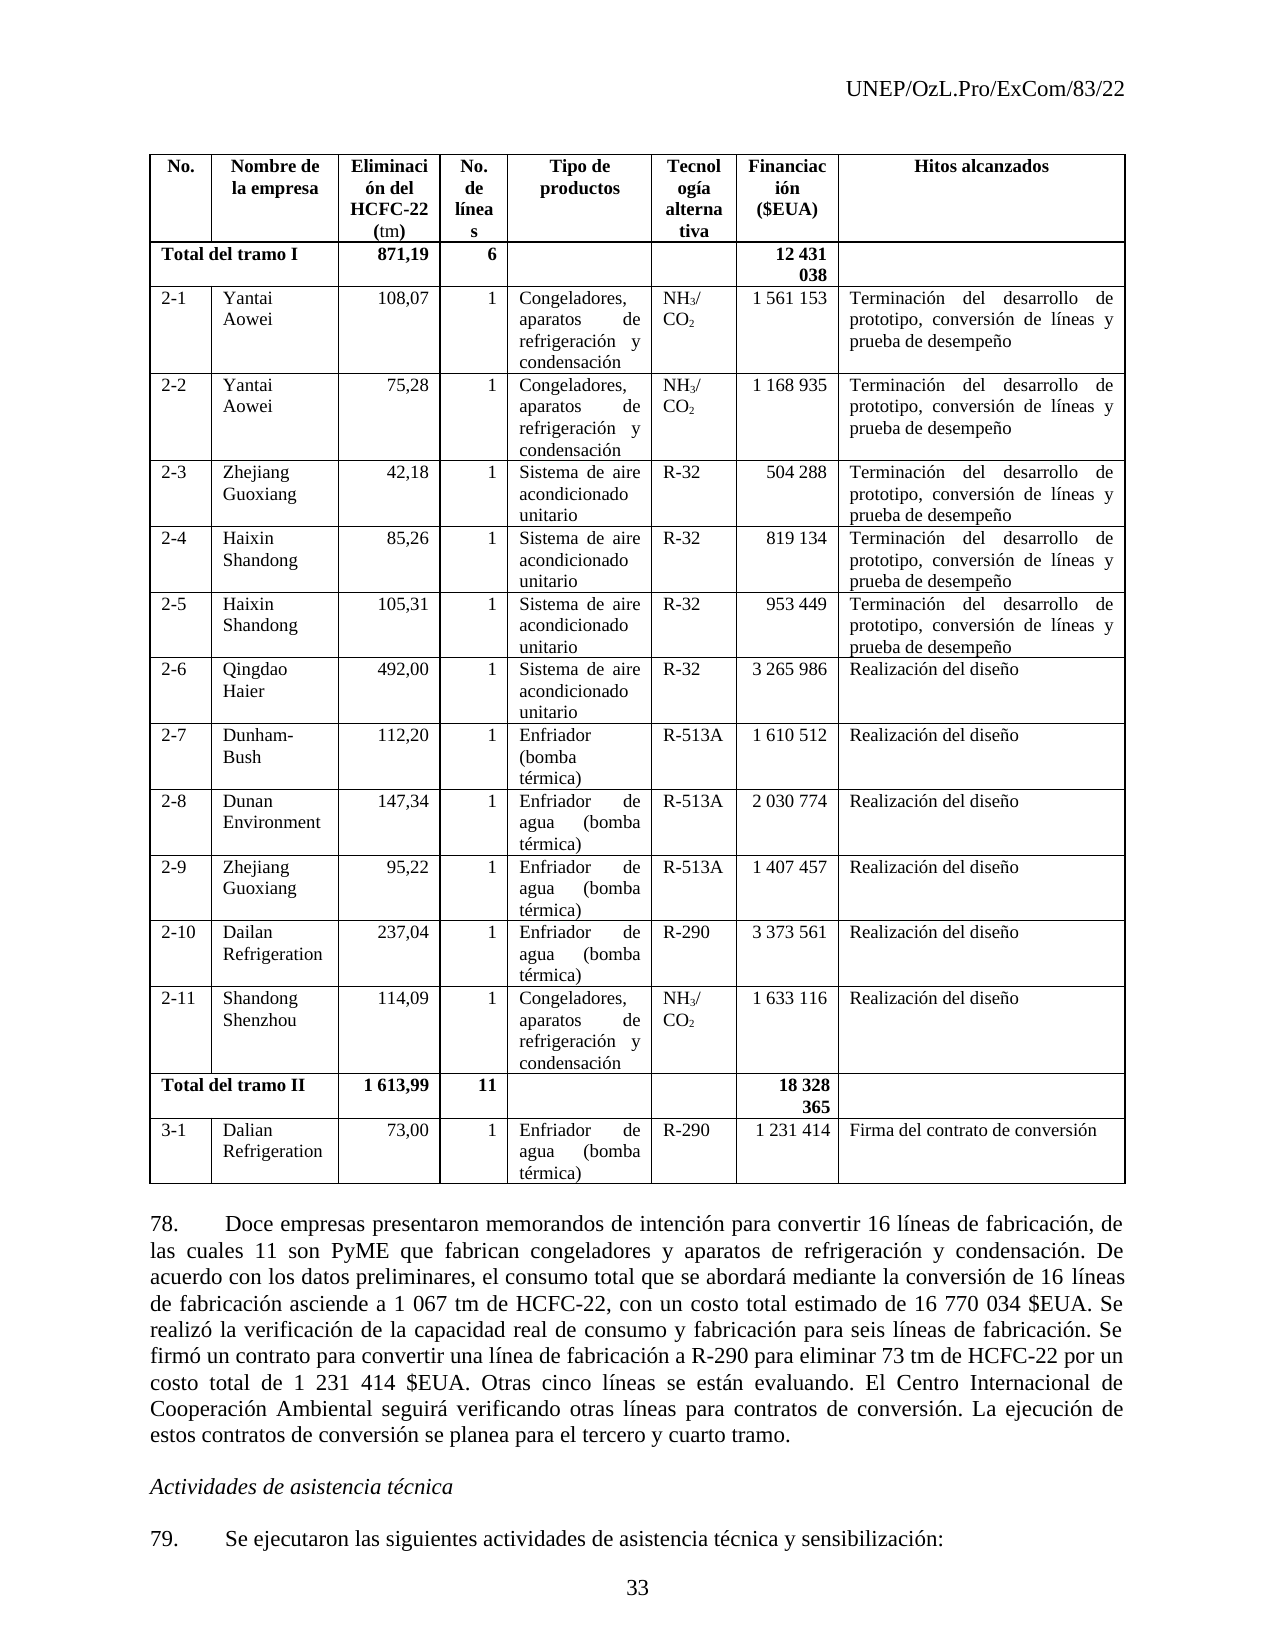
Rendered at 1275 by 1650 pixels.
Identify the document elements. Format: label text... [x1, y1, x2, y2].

table_cell [652, 1074, 736, 1117]
table_cell Terminación del desarrollo de prototipo, conversión de líneas y prueba de desempeño [839, 461, 1124, 526]
table_cell Sistema de aire acondicionado unitario [508, 527, 651, 592]
table_cell Enfriador (bomba térmica) [508, 724, 651, 789]
table_cell 819 134 [737, 527, 838, 592]
table_header No. de líneas [441, 155, 507, 241]
table_cell 1 [441, 790, 507, 854]
table_cell R-32 [652, 527, 736, 592]
table_cell Realización del diseño [839, 790, 1124, 854]
table_cell 147,34 [339, 790, 439, 854]
table_cell 114,09 [339, 987, 439, 1073]
table_cell Firma del contrato de conversión [839, 1119, 1124, 1183]
table_cell Sistema de aire acondicionado unitario [508, 593, 651, 657]
table_cell 112,20 [339, 724, 439, 789]
table_cell NH3/ CO2 [652, 287, 736, 373]
table_cell 11 [441, 1074, 507, 1117]
table_cell 504 288 [737, 461, 838, 526]
table_cell Enfriador de agua (bomba térmica) [508, 1119, 651, 1183]
table_cell R-32 [652, 461, 736, 526]
table_cell Realización del diseño [839, 856, 1124, 920]
table_cell 1 [441, 374, 507, 460]
table_header Tecnología alternativa [652, 155, 736, 241]
table_header Nombre de la empresa [212, 155, 338, 241]
table_cell [508, 1074, 651, 1117]
table_cell 1 168 935 [737, 374, 838, 460]
table_cell Enfriador de agua (bomba térmica) [508, 790, 651, 854]
table_header Hitos alcanzados [839, 155, 1124, 241]
table_cell 85,26 [339, 527, 439, 592]
table_cell 1 [441, 461, 507, 526]
subtitle Doce empresas presentaron memorandos de intención para convertir 16 líneas de fabricación, de las cuales 11 son PyME que fabrican congeladores y aparatos de refrigeración y condensación. De acuerdo con los datos preliminares, el consumo total que se abordará mediante la conversión de 16 líneas de fabricación asciende a 1 067 tm de HCFC-22, con un costo total estimado de 16 770 034 $EUA. Se realizó la verificación de la capacidad real de consumo y fabricación para seis líneas de fabricación. Se firmó un contrato para convertir una línea de fabricación a R-290 para eliminar 73 tm de HCFC-22 por un costo total de 1 231 414 $EUA. Otras cinco líneas se están evaluando. El Centro Internacional de Cooperación Ambiental seguirá verificando otras líneas para contratos de conversión. La ejecución de estos contratos de conversión se planea para el tercero y cuarto tramo. [150, 1211, 1125, 1448]
table_cell 2-7 [151, 724, 211, 789]
table_cell [508, 243, 651, 286]
table_cell 105,31 [339, 593, 439, 657]
table_cell R-32 [652, 658, 736, 723]
table_cell Terminación del desarrollo de prototipo, conversión de líneas y prueba de desempeño [839, 374, 1124, 460]
table_cell Terminación del desarrollo de prototipo, conversión de líneas y prueba de desempeño [839, 593, 1124, 657]
table_cell Terminación del desarrollo de prototipo, conversión de líneas y prueba de desempeño [839, 527, 1124, 592]
table_cell 492,00 [339, 658, 439, 723]
table_cell 12 431 038 [737, 243, 838, 286]
table_cell Zhejiang Guoxiang [212, 461, 338, 526]
table_cell Realización del diseño [839, 987, 1124, 1073]
table_cell 871,19 [339, 243, 439, 286]
table_cell Sistema de aire acondicionado unitario [508, 461, 651, 526]
table_cell 1 [441, 593, 507, 657]
table_cell Total del tramo I [151, 243, 338, 286]
table_cell 1 610 512 [737, 724, 838, 789]
table_cell 18 328 365 [737, 1074, 838, 1117]
text Actividades de asistencia técnica [150, 1473, 1125, 1499]
table_cell R-513A [652, 790, 736, 854]
table_cell Haixin Shandong [212, 527, 338, 592]
table_cell 3 373 561 [737, 921, 838, 986]
table_cell NH3/ CO2 [652, 987, 736, 1073]
table_cell Congeladores, aparatos de refrigeración y condensación [508, 374, 651, 460]
table_cell Congeladores, aparatos de refrigeración y condensación [508, 987, 651, 1073]
table_cell Qingdao Haier [212, 658, 338, 723]
table_cell 108,07 [339, 287, 439, 373]
table_cell 1 [441, 987, 507, 1073]
table_header No. [151, 155, 211, 241]
table_cell Yantai Aowei [212, 374, 338, 460]
table_cell NH3/ CO2 [652, 374, 736, 460]
table_cell Yantai Aowei [212, 287, 338, 373]
table_cell 1 407 457 [737, 856, 838, 920]
table_cell Sistema de aire acondicionado unitario [508, 658, 651, 723]
table_cell Dailan Refrigeration [212, 921, 338, 986]
table_cell Total del tramo II [151, 1074, 338, 1117]
table_cell Dunan Environment [212, 790, 338, 854]
table_cell 42,18 [339, 461, 439, 526]
table_cell 95,22 [339, 856, 439, 920]
table_cell 2-6 [151, 658, 211, 723]
table_cell 2-8 [151, 790, 211, 854]
table_cell R-290 [652, 1119, 736, 1183]
table_cell 1 [441, 287, 507, 373]
table_cell R-513A [652, 724, 736, 789]
table_cell 1 [441, 658, 507, 723]
table_cell [652, 243, 736, 286]
table_cell 2-5 [151, 593, 211, 657]
table_cell Dalian Refrigeration [212, 1119, 338, 1183]
table_cell 2-1 [151, 287, 211, 373]
table_cell 1 [441, 1119, 507, 1183]
table_header Financiación ($EUA) [737, 155, 838, 241]
table_cell Shandong Shenzhou [212, 987, 338, 1073]
table_cell 1 561 153 [737, 287, 838, 373]
table_cell Haixin Shandong [212, 593, 338, 657]
table_cell 2-10 [151, 921, 211, 986]
table_cell 1 633 116 [737, 987, 838, 1073]
table_cell Zhejiang Guoxiang [212, 856, 338, 920]
table_cell 2-2 [151, 374, 211, 460]
table_cell R-290 [652, 921, 736, 986]
table_cell 2-4 [151, 527, 211, 592]
table_cell 1 [441, 724, 507, 789]
table_cell Congeladores, aparatos de refrigeración y condensación [508, 287, 651, 373]
table_cell 3 265 986 [737, 658, 838, 723]
table_header Eliminación del HCFC-22 (tm) [339, 155, 439, 241]
table_cell 2 030 774 [737, 790, 838, 854]
table_cell 2-9 [151, 856, 211, 920]
table_cell 73,00 [339, 1119, 439, 1183]
table_cell [839, 1074, 1124, 1117]
table_cell Terminación del desarrollo de prototipo, conversión de líneas y prueba de desempeño [839, 287, 1124, 373]
table_cell 1 231 414 [737, 1119, 838, 1183]
table_cell Realización del diseño [839, 921, 1124, 986]
table_cell Enfriador de agua (bomba térmica) [508, 856, 651, 920]
subtitle Se ejecutaron las siguientes actividades de asistencia técnica y sensibilización: [150, 1525, 1125, 1552]
table_cell [839, 243, 1124, 286]
table_cell 237,04 [339, 921, 439, 986]
table_cell Realización del diseño [839, 658, 1124, 723]
table_cell 75,28 [339, 374, 439, 460]
table_cell 1 [441, 856, 507, 920]
table_cell 1 613,99 [339, 1074, 439, 1117]
table_header Tipo de productos [508, 155, 651, 241]
table_cell Realización del diseño [839, 724, 1124, 789]
table_cell R-513A [652, 856, 736, 920]
table_cell Dunham-Bush [212, 724, 338, 789]
table_cell 6 [441, 243, 507, 286]
table_cell 1 [441, 527, 507, 592]
table_cell Enfriador de agua (bomba térmica) [508, 921, 651, 986]
table_cell 953 449 [737, 593, 838, 657]
table_cell 2-11 [151, 987, 211, 1073]
table_cell R-32 [652, 593, 736, 657]
table_cell 3-1 [151, 1119, 211, 1183]
table_cell 1 [441, 921, 507, 986]
table_cell 2-3 [151, 461, 211, 526]
